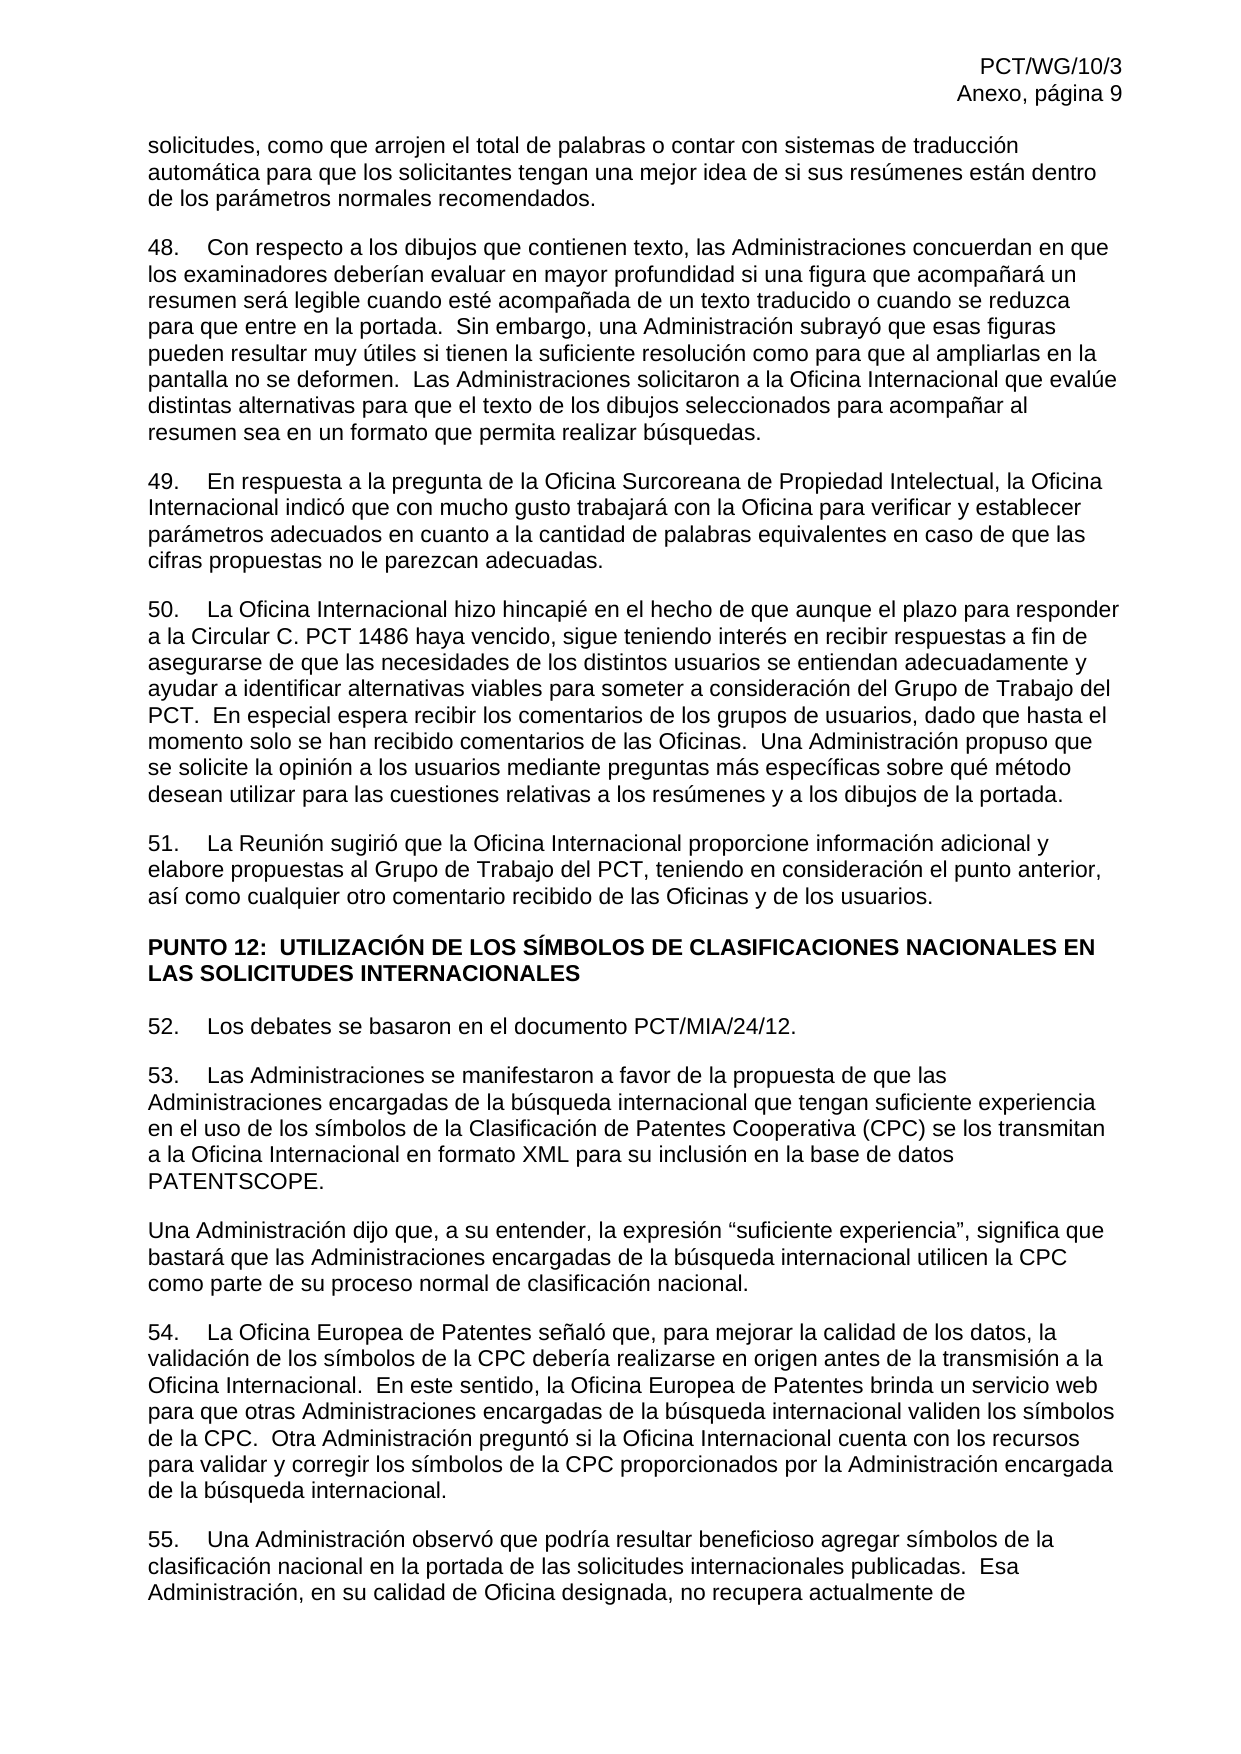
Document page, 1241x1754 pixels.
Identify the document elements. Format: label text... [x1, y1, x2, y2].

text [148, 132, 1122, 211]
subtitle PUNTO 12: UTILIZACIÓN DE LOS SÍMBOLOS DE CLASIFICACIONES NACIONALES EN LAS SOLICITUDES INTERNACIONALES [148, 934, 1122, 987]
text Con respecto a los dibujos que contienen texto, las Administraciones concuerdan en que los examinadores deberían evaluar en mayor profundidad si una figura que acompañará un resumen será legible cuando esté acompañada de un texto traducido o cuando se reduzca para que entre en la portada. Sin embargo, una Administración subrayó que esas figuras pueden resultar muy útiles si tienen la suficiente resolución como para que al ampliarlas en la pantalla no se deformen. Las Administraciones solicitaron a la Oficina Internacional que evalúe distintas alternativas para que el texto de los dibujos seleccionados para acompañar al resumen sea en un formato que permita realizar búsquedas. [148, 234, 1122, 445]
text La Oficina Europea de Patentes señaló que, para mejorar la calidad de los datos, la validación de los símbolos de la CPC debería realizarse en origen antes de la transmisión a la Oficina Internacional. En este sentido, la Oficina Europea de Patentes brinda un servicio web para que otras Administraciones encargadas de la búsqueda internacional validen los símbolos de la CPC. Otra Administración preguntó si la Oficina Internacional cuenta con los recursos para validar y corregir los símbolos de la CPC proporcionados por la Administración encargada de la búsqueda internacional. [148, 1319, 1122, 1503]
text Las Administraciones se manifestaron a favor de la propuesta de que las Administraciones encargadas de la búsqueda internacional que tengan suficiente experiencia en el uso de los símbolos de la Clasificación de Patentes Cooperativa (CPC) se los transmitan a la Oficina Internacional en formato XML para su inclusión en la base de datos PATENTSCOPE. [148, 1062, 1122, 1194]
text Los debates se basaron en el documento PCT/MIA/24/12. [148, 1013, 1122, 1039]
text En respuesta a la pregunta de la Oficina Surcoreana de Propiedad Intelectual, la Oficina Internacional indicó que con mucho gusto trabajará con la Oficina para verificar y establecer parámetros adecuados en cuanto a la cantidad de palabras equivalentes en caso de que las cifras propuestas no le parezcan adecuadas. [148, 468, 1122, 573]
text La Oficina Internacional hizo hincapié en el hecho de que aunque el plazo para responder a la Circular C. PCT 1486 haya vencido, sigue teniendo interés en recibir respuestas a fin de asegurarse de que las necesidades de los distintos usuarios se entiendan adecuadamente y ayudar a identificar alternativas viables para someter a consideración del Grupo de Trabajo del PCT. En especial espera recibir los comentarios de los grupos de usuarios, dado que hasta el momento solo se han recibido comentarios de las Oficinas. Una Administración propuso que se solicite la opinión a los usuarios mediante preguntas más específicas sobre qué método desean utilizar para las cuestiones relativas a los resúmenes y a los dibujos de la portada. [148, 596, 1122, 807]
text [148, 1526, 1122, 1606]
list Una Administración dijo que, a su entender, la expresión “suficiente experiencia”, significa que bastará que las Administraciones encargadas de la búsqueda internacional utilicen la CPC como parte de su proceso normal de clasificación nacional. [148, 1217, 1122, 1296]
text La Reunión sugirió que la Oficina Internacional proporcione información adicional y elabore propuestas al Grupo de Trabajo del PCT, teniendo en consideración el punto anterior, así como cualquier otro comentario recibido de las Oficinas y de los usuarios. [148, 830, 1122, 909]
